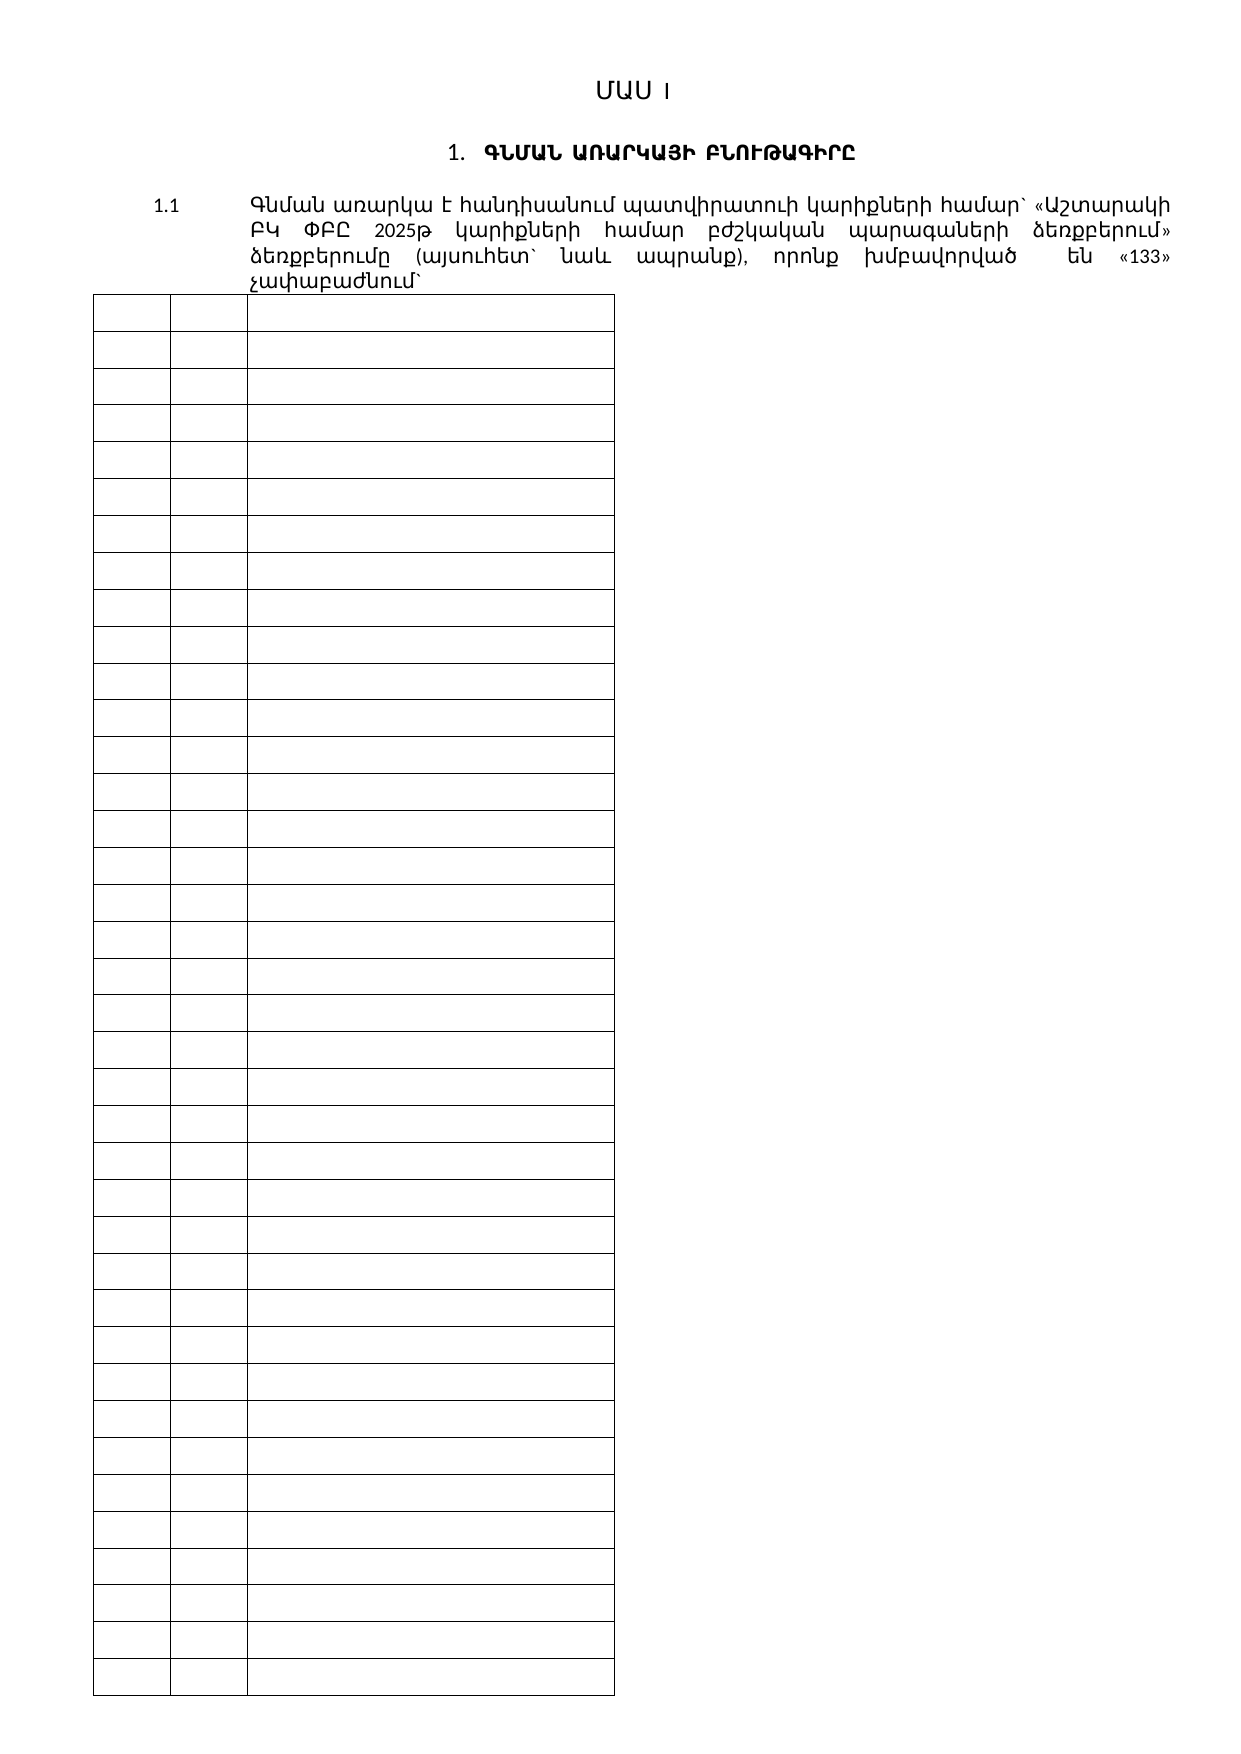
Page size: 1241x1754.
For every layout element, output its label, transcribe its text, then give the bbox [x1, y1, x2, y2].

text ՄԱՍ I [94, 75, 1171, 106]
subtitle Գնման առարկա է հանդիսանում պատվիրատուի կարիքների համար` «Աշտարակի ԲԿ ՓԲԸ 2025թ կարիքների համար բժշկական պարագաների ձեռքբերում» ձեռքբերումը (այսուհետ` նաև ապրանք), որոնք խմբավորված են «133» չափաբաժնում` [153, 192, 1171, 294]
list ԳՆՄԱՆ ԱՌԱՐԿԱՅԻ ԲՆՈՒԹԱԳԻՐԸ [131, 136, 1171, 167]
